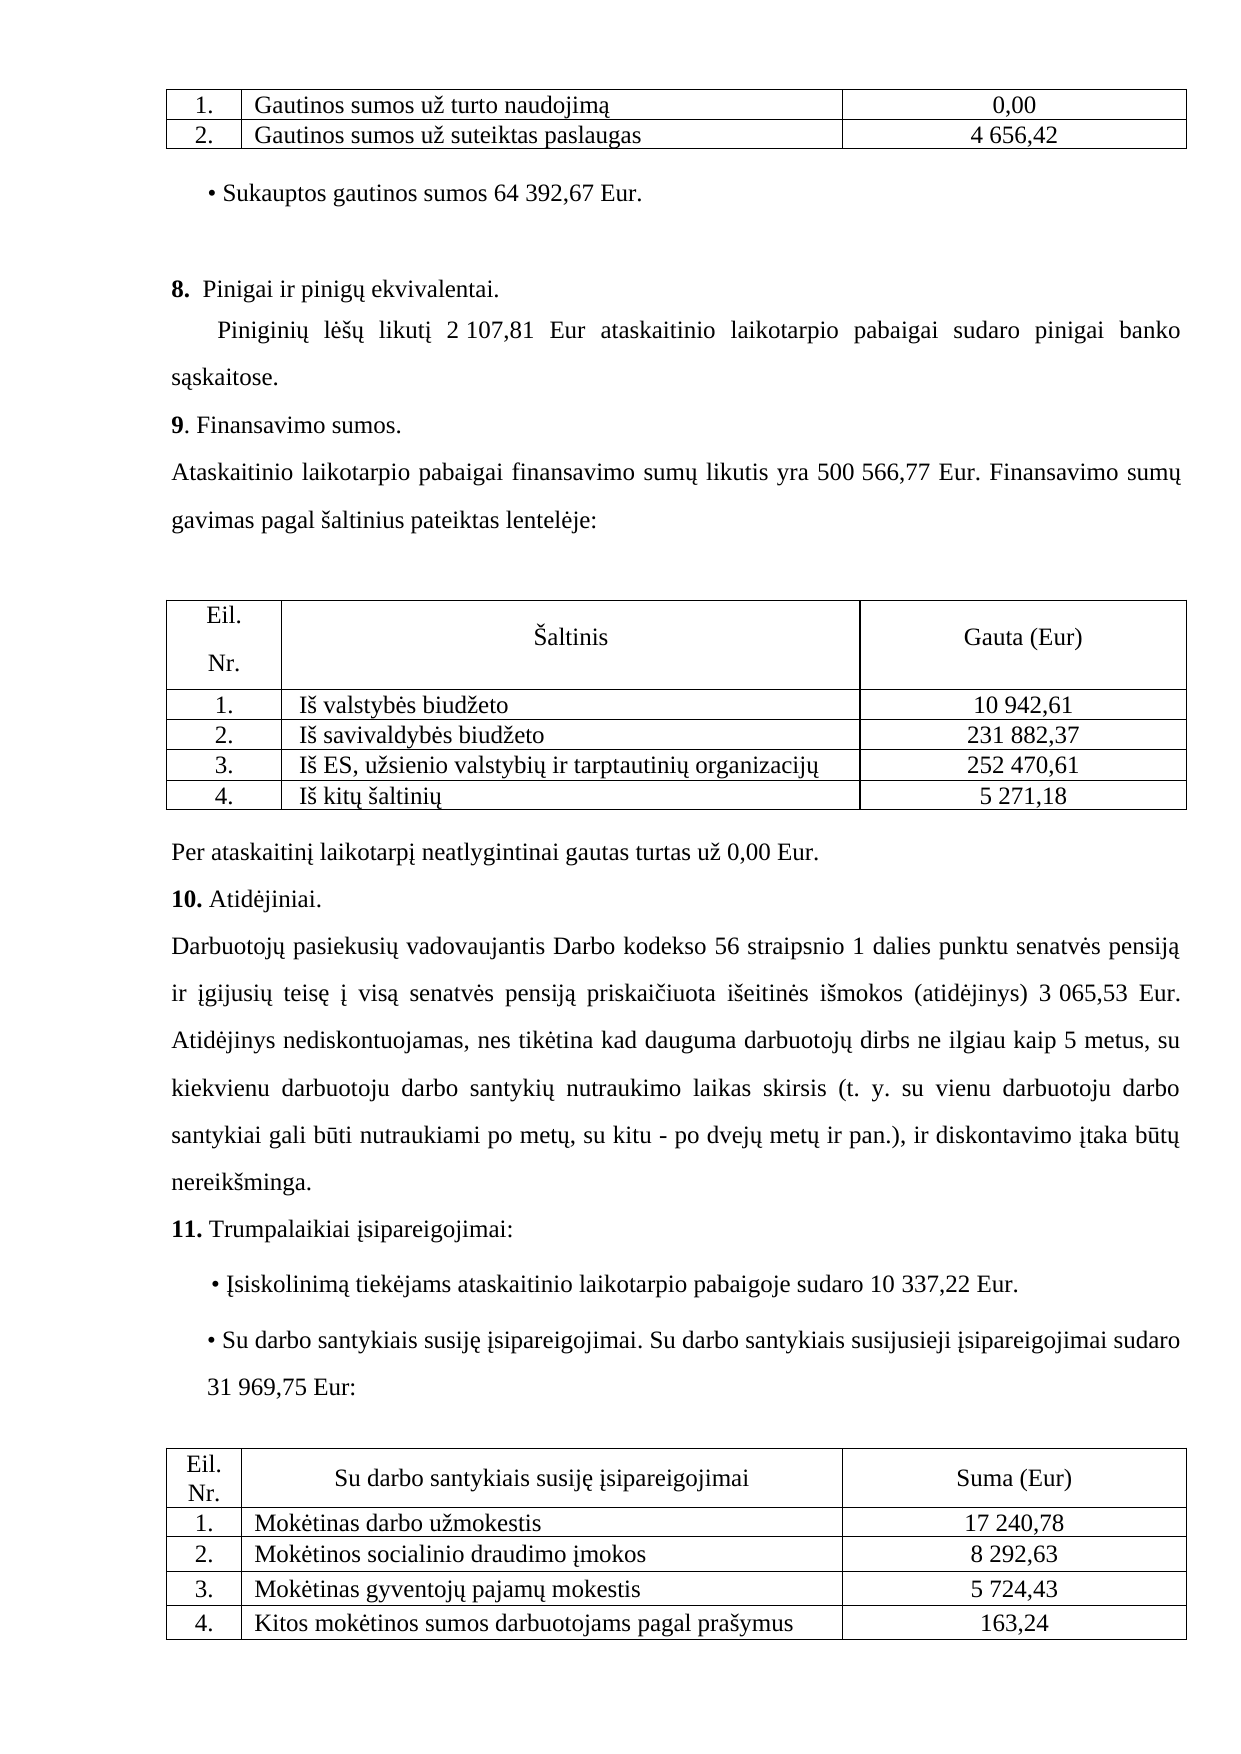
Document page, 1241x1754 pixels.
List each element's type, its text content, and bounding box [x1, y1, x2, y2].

table_cell 163,24 [843, 1606, 1186, 1638]
table_cell 1. [167, 1508, 241, 1536]
table_cell Iš savivaldybės biudžeto [282, 720, 859, 749]
text 10. Atidėjiniai. [171, 884, 1181, 913]
table_cell 10 942,61 [861, 690, 1186, 719]
table_cell 5 724,43 [843, 1572, 1186, 1604]
table_cell 231 882,37 [861, 720, 1186, 749]
table_header Eil. Nr. [167, 601, 281, 689]
table_cell 5 271,18 [861, 781, 1186, 809]
table_header Šaltinis [282, 601, 859, 689]
table_header Su darbo santykiais susiję įsipareigojimai [242, 1449, 842, 1507]
table_cell Iš valstybės biudžeto [282, 690, 859, 719]
table_header Eil. Nr. [167, 1449, 241, 1507]
table_cell 4. [167, 1606, 241, 1638]
table_header Gauta (Eur) [861, 601, 1186, 689]
text 9. Finansavimo sumos. [171, 410, 1181, 439]
text 11. Trumpalaikiai įsipareigojimai: [171, 1214, 1181, 1243]
table_cell Gautinos sumos už turto naudojimą [242, 90, 842, 119]
text Per ataskaitinį laikotarpį neatlygintinai gautas turtas už 0,00 Eur. [171, 837, 1181, 866]
text • Sukauptos gautinos sumos 64 392,67 Eur. [207, 178, 1181, 207]
table_cell Mokėtinas gyventojų pajamų mokestis [242, 1572, 842, 1604]
table_cell 8 292,63 [843, 1537, 1186, 1571]
text Piniginių lėšų likutį 2 107,81 Eur ataskaitinio laikotarpio pabaigai sudaro pinigai banko sąskaitose. [171, 315, 1181, 391]
text 8. Pinigai ir pinigų ekvivalentai. [171, 274, 1181, 303]
table_cell 4. [167, 781, 281, 809]
table_cell 2. [167, 720, 281, 749]
table_cell Iš kitų šaltinių [282, 781, 859, 809]
table_cell 2. [167, 120, 241, 148]
table_cell 3. [167, 750, 281, 780]
text Ataskaitinio laikotarpio pabaigai finansavimo sumų likutis yra 500 566,77 Eur. Finansavimo sumų gavimas pagal šaltinius pateiktas lentelėje: [171, 457, 1181, 533]
table_cell Iš ES, užsienio valstybių ir tarptautinių organizacijų [282, 750, 859, 780]
table_cell Mokėtinos socialinio draudimo įmokos [242, 1537, 842, 1571]
table_header Suma (Eur) [843, 1449, 1186, 1507]
table_cell 252 470,61 [861, 750, 1186, 780]
table_cell 3. [167, 1572, 241, 1604]
table_cell Gautinos sumos už suteiktas paslaugas [242, 120, 842, 148]
text Darbuotojų pasiekusių vadovaujantis Darbo kodekso 56 straipsnio 1 dalies punktu senatvės pensiją ir įgijusių teisę į visą senatvės pensiją priskaičiuota išeitinės išmokos (atidėjinys) 3 065,53 Eur. Atidėjinys nediskontuojamas, nes tikėtina kad dauguma darbuotojų dirbs ne ilgiau kaip 5 metus, su kiekvienu darbuotoju darbo santykių nutraukimo laikas skirsis (t. y. su vienu darbuotoju darbo santykiai gali būti nutraukiami po metų, su kitu - po dvejų metų ir pan.), ir diskontavimo įtaka būtų nereikšminga. [171, 931, 1181, 1196]
table_cell 1. [167, 90, 241, 119]
text • Įsiskolinimą tiekėjams ataskaitinio laikotarpio pabaigoje sudaro 10 337,22 Eur. [171, 1269, 1181, 1298]
table_cell 4 656,42 [843, 120, 1186, 148]
table_cell 2. [167, 1537, 241, 1571]
table_cell 1. [167, 690, 281, 719]
table_cell Mokėtinas darbo užmokestis [242, 1508, 842, 1536]
table_cell Kitos mokėtinos sumos darbuotojams pagal prašymus [242, 1606, 842, 1638]
text • Su darbo santykiais susiję įsipareigojimai. Su darbo santykiais susijusieji įsipareigojimai sudaro 31 969,75 Eur: [207, 1325, 1181, 1401]
table_cell 0,00 [843, 90, 1186, 119]
table_cell 17 240,78 [843, 1508, 1186, 1536]
